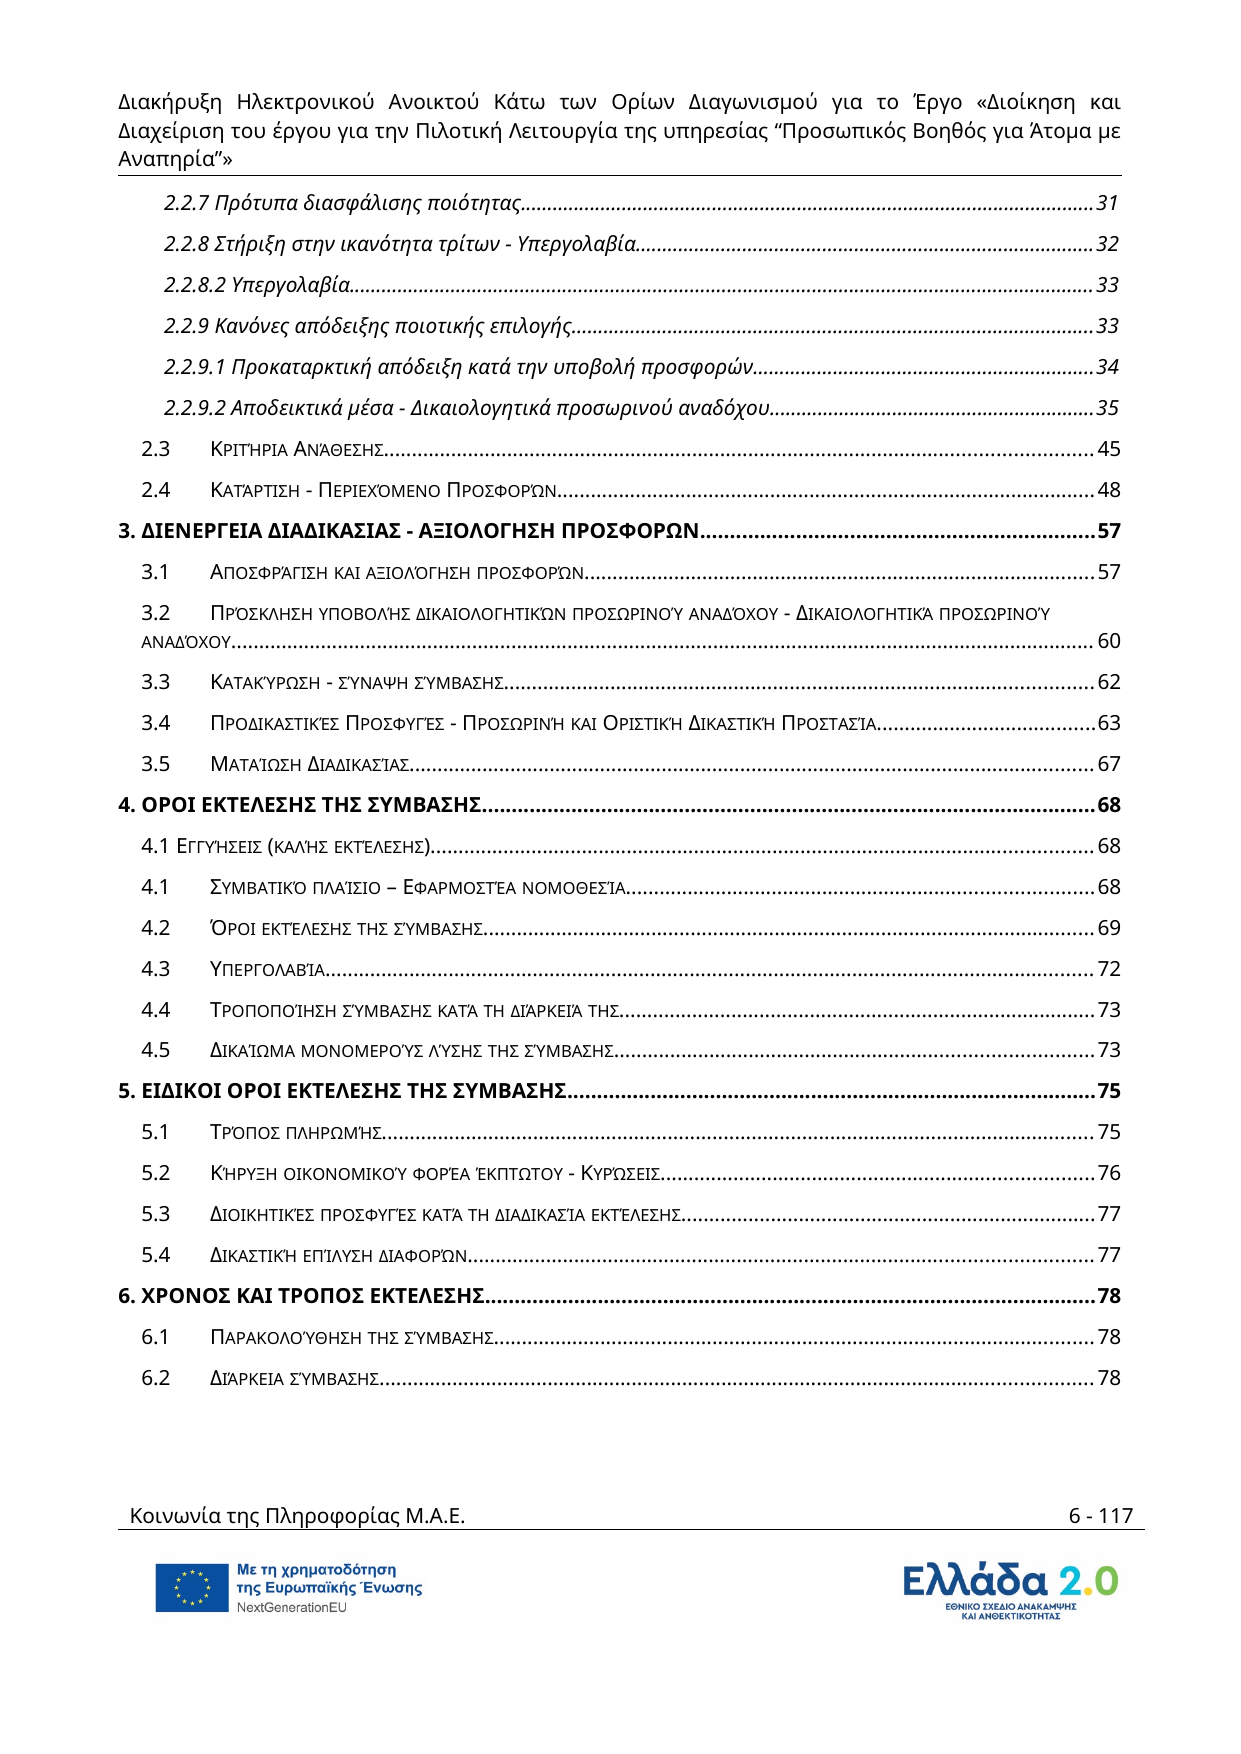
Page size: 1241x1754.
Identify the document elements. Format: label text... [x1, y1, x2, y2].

text 5.3 Διοικητικές προσφυγές κατά τη διαδικασία εκτέλεσης 77 [141, 1199, 1122, 1228]
text 2.3 Κριτήρια Ανάθεσης 45 [141, 434, 1122, 462]
text 5.2 Κήρυξη οικονομικού φορέα έκπτωτου - Κυρώσεις 76 [141, 1158, 1122, 1187]
text 2.2.8.2 Υπεργολαβία 33 [164, 270, 1122, 299]
text 4.1 Συμβατικό πλαίσιο – Εφαρμοστέα νομοθεσία 68 [141, 872, 1122, 900]
text 3.1 Αποσφράγιση και αξιολόγηση προσφορών 57 [141, 557, 1122, 585]
text 3.5 Ματαίωση Διαδικασίας 67 [141, 749, 1122, 777]
text 6.1 Παρακολούθηση της σύμβασης 78 [141, 1322, 1122, 1351]
text 4. ΟΡΟΙ ΕΚΤΕΛΕΣΗΣ ΤΗΣ ΣΥΜΒΑΣΗΣ 68 [118, 790, 1122, 818]
text 5. ΕΙΔΙΚΟΙ ΟΡΟΙ ΕΚΤΕΛΕΣΗΣ ΤΗΣ ΣΥΜΒΑΣΗΣ 75 [118, 1077, 1122, 1105]
text 3.3 Κατακύρωση - σύναψη σύμβασης 62 [141, 667, 1122, 696]
text 4.1 Εγγυήσεις (καλής εκτέλεσης) 68 [141, 831, 1122, 859]
text 4.5 Δικαίωμα μονομερούς λύσης της σύμβασης 73 [141, 1036, 1122, 1064]
text 6. ΧΡΟΝΟΣ ΚΑΙ ΤΡΟΠΟΣ ΕΚΤΕΛΕΣΗΣ 78 [118, 1281, 1122, 1310]
text 5.4 Δικαστική επίλυση διαφορών 77 [141, 1240, 1122, 1269]
text 4.4 Τροποποίηση σύμβασης κατά τη διάρκειά της 73 [141, 995, 1122, 1023]
text 2.2.9.1 Προκαταρκτική απόδειξη κατά την υποβολή προσφορών 34 [164, 352, 1122, 381]
text 4.3 Υπεργολαβία 72 [141, 954, 1122, 982]
text 3. ΔΙΕΝΕΡΓΕΙΑ ΔΙΑΔΙΚΑΣΙΑΣ - ΑΞΙΟΛΟΓΗΣΗ ΠΡΟΣΦΟΡΩΝ 57 [118, 516, 1122, 544]
text 2.2.7 Πρότυπα διασφάλισης ποιότητας 31 [164, 188, 1122, 217]
text 3.4 Προδικαστικές Προσφυγές - Προσωρινή και Οριστική Δικαστική Προστασία 63 [141, 708, 1122, 737]
text 2.2.9 Κανόνες απόδειξης ποιοτικής επιλογής 33 [164, 311, 1122, 340]
text 6.2 Διάρκεια σύμβασης 78 [141, 1363, 1122, 1392]
text 2.2.8 Στήριξη στην ικανότητα τρίτων - Υπεργολαβία 32 [164, 229, 1122, 258]
text 2.2.9.2 Αποδεικτικά μέσα - Δικαιολογητικά προσωρινού αναδόχου 35 [164, 393, 1122, 422]
text 5.1 Τρόπος πληρωμής 75 [141, 1117, 1122, 1146]
text 4.2 Όροι εκτέλεσης της σύμβασης 69 [141, 913, 1122, 941]
text 2.4 Κατάρτιση - Περιεχόμενο Προσφορών 48 [141, 475, 1122, 503]
text 3.2 Πρόσκληση υποβολής δικαιολογητικών προσωρινού αναδόχου - Δικαιολογητικά προσωρινού αναδόχου 60 [141, 598, 1122, 655]
